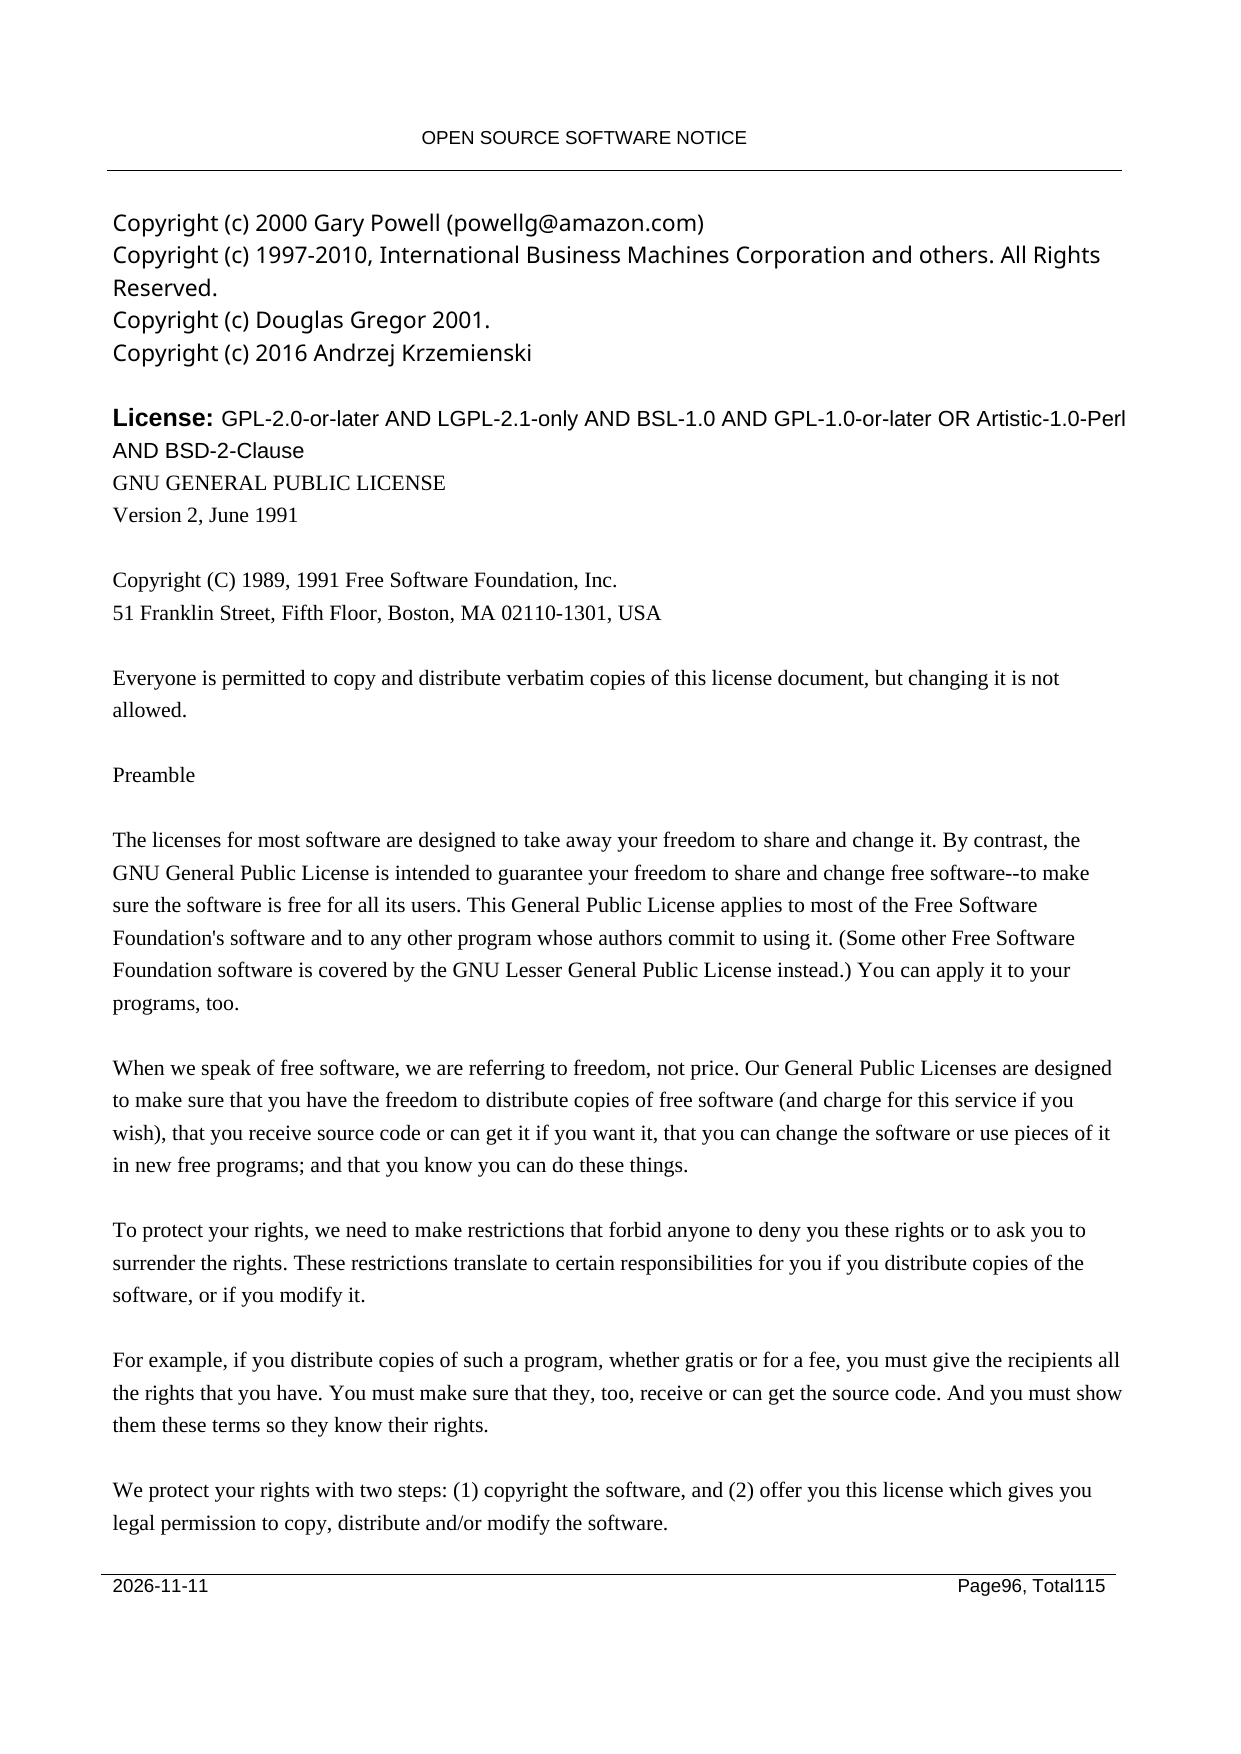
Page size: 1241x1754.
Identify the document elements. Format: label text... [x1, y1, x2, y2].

text License: GPL-2.0-or-later AND LGPL-2.1-only AND BSL-1.0 AND GPL-1.0-or-later OR Artistic-1.0-Perl AND BSD-2-Clause [112, 401, 1128, 466]
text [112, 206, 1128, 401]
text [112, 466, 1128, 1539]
